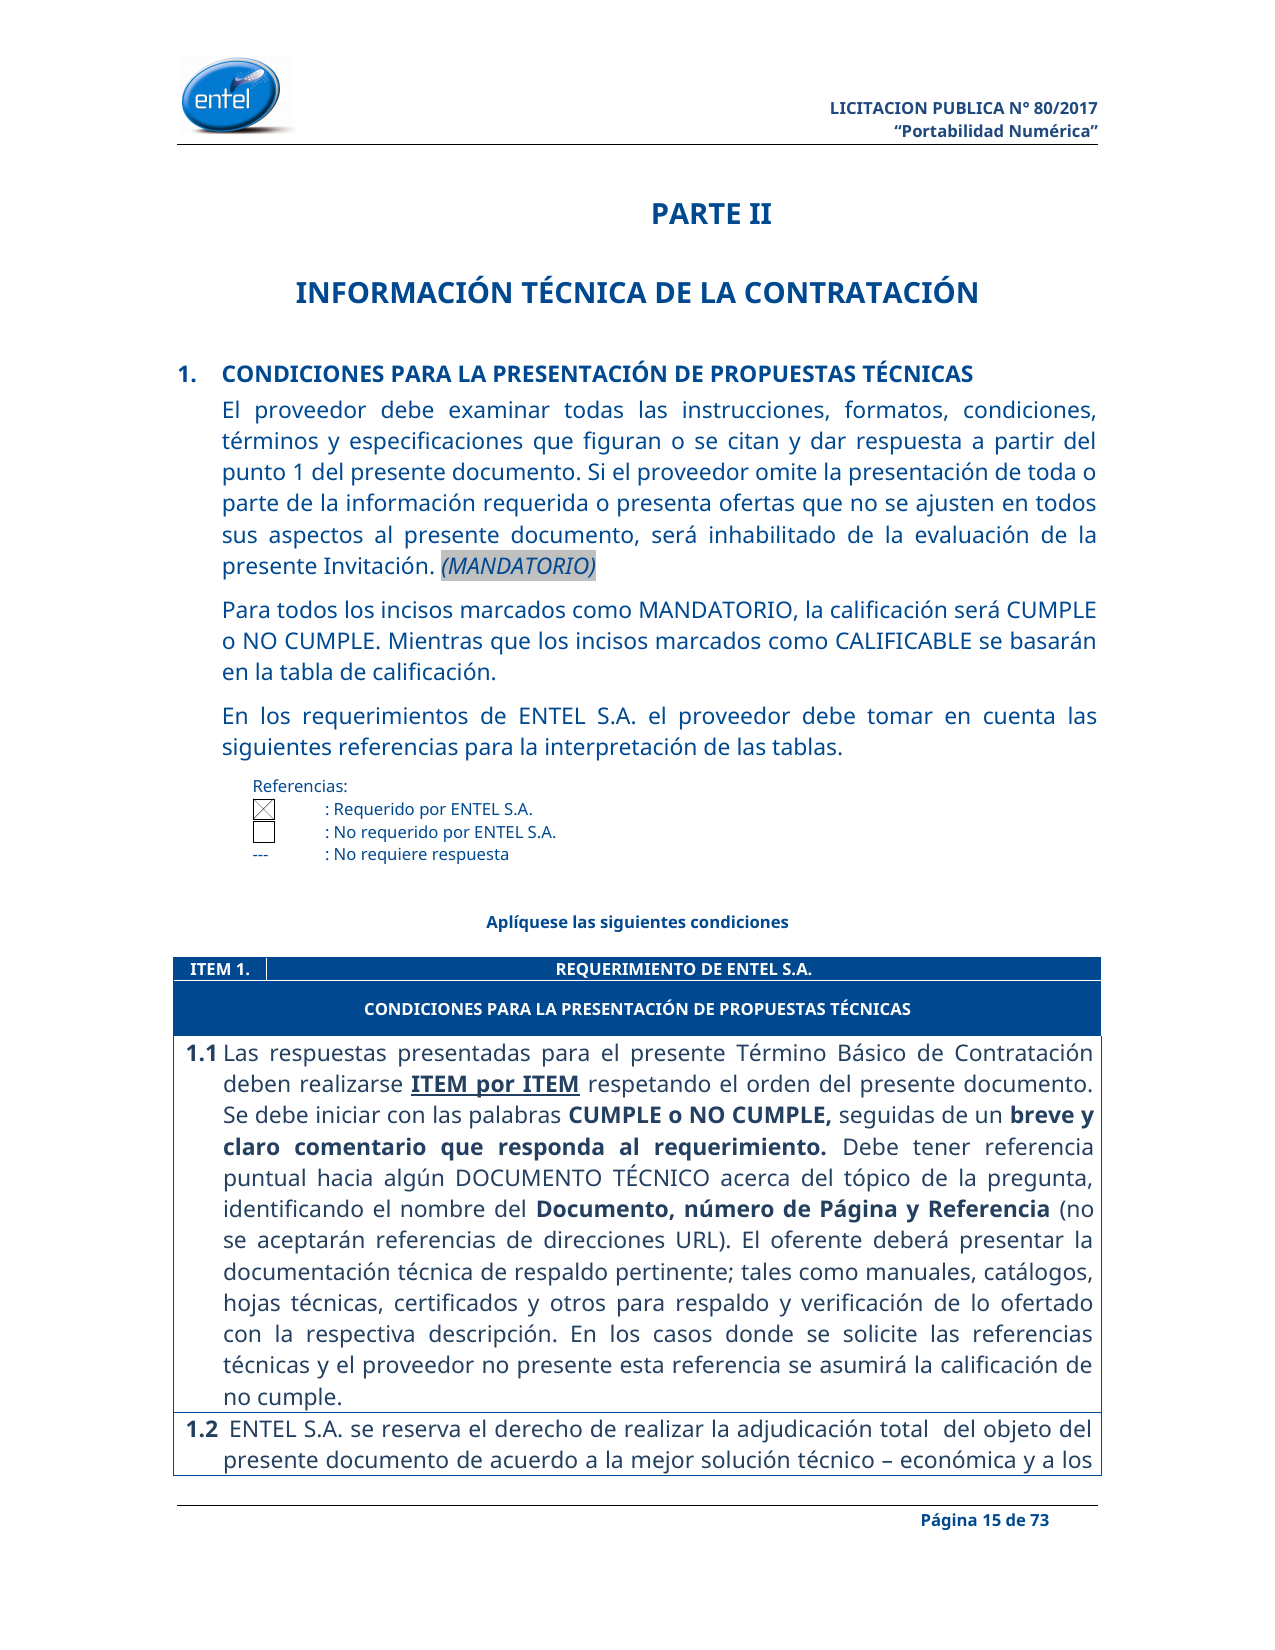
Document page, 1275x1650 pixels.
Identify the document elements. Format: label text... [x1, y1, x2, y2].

list En los requerimientos de ENTEL S.A. el proveedor debe tomar en cuenta las siguientes referencias para la interpretación de las tablas. [222, 700, 1098, 762]
text INFORMACIÓN TÉCNICA DE LA CONTRATACIÓN [177, 273, 1098, 312]
table_cell CONDICIONES PARA LA PRESENTACIÓN DE PROPUESTAS TÉCNICAS [174, 981, 1101, 1036]
text Aplíquese las siguientes condiciones [177, 911, 1098, 934]
text PARTE II [251, 193, 1098, 233]
text : Requerido por ENTEL S.A. [274, 798, 1098, 820]
table_header REQUERIMIENTO DE ENTEL S.A. [267, 958, 1101, 980]
text : No requerido por ENTEL S.A. [252, 820, 1098, 843]
picture [181, 56, 295, 134]
text --- : No requiere respuesta [252, 843, 1098, 866]
table_cell Las respuestas presentadas para el presente Término Básico de Contratación deben realizarse ITEM por ITEM respetando el orden del presente documento. Se debe iniciar con las palabras CUMPLE o NO CUMPLE, seguidas de un breve y claro comentario que responda al requerimiento. Debe tener referencia puntual hacia algún DOCUMENTO TÉCNICO acerca del tópico de la pregunta, identificando el nombre del Documento, número de Página y Referencia (no se aceptarán referencias de direcciones URL). El oferente deberá presentar la documentación técnica de respaldo pertinente; tales como manuales, catálogos, hojas técnicas, certificados y otros para respaldo y verificación de lo ofertado con la respectiva descripción. En los casos donde se solicite las referencias técnicas y el proveedor no presente esta referencia se asumirá la calificación de no cumple. [174, 1037, 1101, 1412]
text Referencias: [252, 775, 1098, 798]
list Para todos los incisos marcados como MANDATORIO, la calificación será CUMPLE o NO CUMPLE. Mientras que los incisos marcados como CALIFICABLE se basarán en la tabla de calificación. [222, 594, 1098, 687]
list CONDICIONES PARA LA PRESENTACIÓN DE PROPUESTAS TÉCNICAS [177, 358, 1098, 389]
table_header ITEM 1. [174, 958, 266, 980]
list El proveedor debe examinar todas las instrucciones, formatos, condiciones, términos y especificaciones que figuran o se citan y dar respuesta a partir del punto 1 del presente documento. Si el proveedor omite la presentación de toda o parte de la información requerida o presenta ofertas que no se ajusten en todos sus aspectos al presente documento, será inhabilitado de la evaluación de la presente Invitación. (MANDATORIO) [222, 394, 1098, 581]
